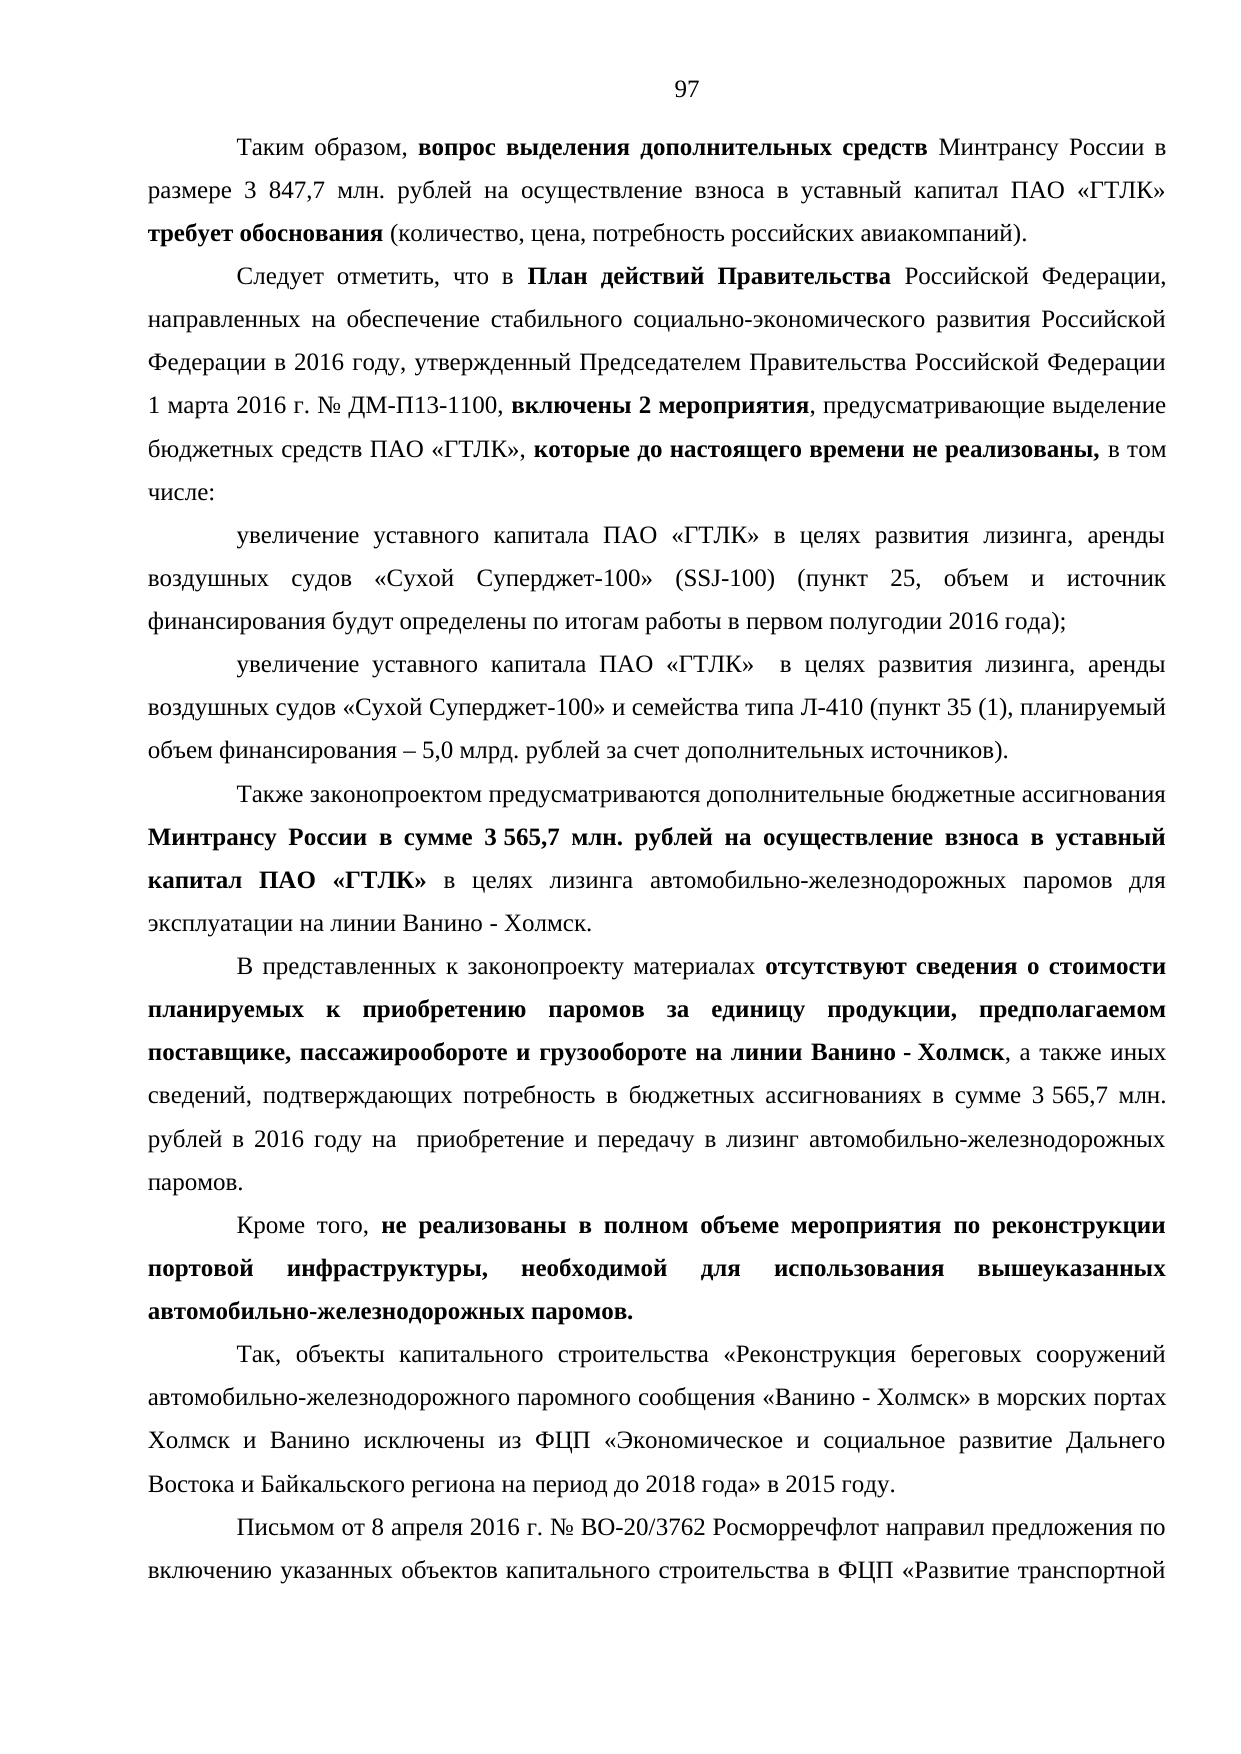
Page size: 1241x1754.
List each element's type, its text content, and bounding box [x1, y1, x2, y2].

text Также законопроектом предусматриваются дополнительные бюджетные ассигнования Минтрансу России в сумме 3 565,7 млн. рублей на осуществление взноса в уставный капитал ПАО «ГТЛК» в целях лизинга автомобильно-железнодорожных паромов для эксплуатации на линии Ванино - Холмск. [148, 779, 1167, 937]
text В представленных к законопроекту материалах отсутствуют сведения о стоимости планируемых к приобретению паромов за единицу продукции, предполагаемом поставщике, пассажирообороте и грузообороте на линии Ванино - Холмск, а также иных сведений, подтверждающих потребность в бюджетных ассигнованиях в сумме 3 565,7 млн. рублей в 2016 году на приобретение и передачу в лизинг автомобильно-железнодорожных паромов. [148, 951, 1167, 1196]
text увеличение уставного капитала ПАО «ГТЛК» в целях развития лизинга, аренды воздушных судов «Сухой Суперджет-100» (SSJ-100) (пункт 25, объем и источник финансирования будут определены по итогам работы в первом полугодии 2016 года); [148, 520, 1167, 635]
text Таким образом, вопрос выделения дополнительных средств Минтрансу России в размере 3 847,7 млн. рублей на осуществление взноса в уставный капитал ПАО «ГТЛК» требует обоснования (количество, цена, потребность российских авиакомпаний). [148, 132, 1167, 247]
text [148, 1512, 1167, 1584]
text Так, объекты капитального строительства «Реконструкция береговых сооружений автомобильно-железнодорожного паромного сообщения «Ванино - Холмск» в морских портах Холмск и Ванино исключены из ФЦП «Экономическое и социальное развитие Дальнего Востока и Байкальского региона на период до 2018 года» в 2015 году. [148, 1339, 1167, 1497]
text Следует отметить, что в План действий Правительства Российской Федерации, направленных на обеспечение стабильного социально-экономического развития Российской Федерации в 2016 году, утвержденный Председателем Правительства Российской Федерации 1 марта 2016 г. № ДМ-П13-1100, включены 2 мероприятия, предусматривающие выделение бюджетных средств ПАО «ГТЛК», которые до настоящего времени не реализованы, в том числе: [148, 261, 1167, 506]
text увеличение уставного капитала ПАО «ГТЛК» в целях развития лизинга, аренды воздушных судов «Сухой Суперджет-100» и семейства типа Л-410 (пункт 35 (1), планируемый объем финансирования – 5,0 млрд. рублей за счет дополнительных источников). [148, 649, 1167, 764]
text Кроме того, не реализованы в полном объеме мероприятия по реконструкции портовой инфраструктуры, необходимой для использования вышеуказанных автомобильно-железнодорожных паромов. [148, 1210, 1167, 1325]
